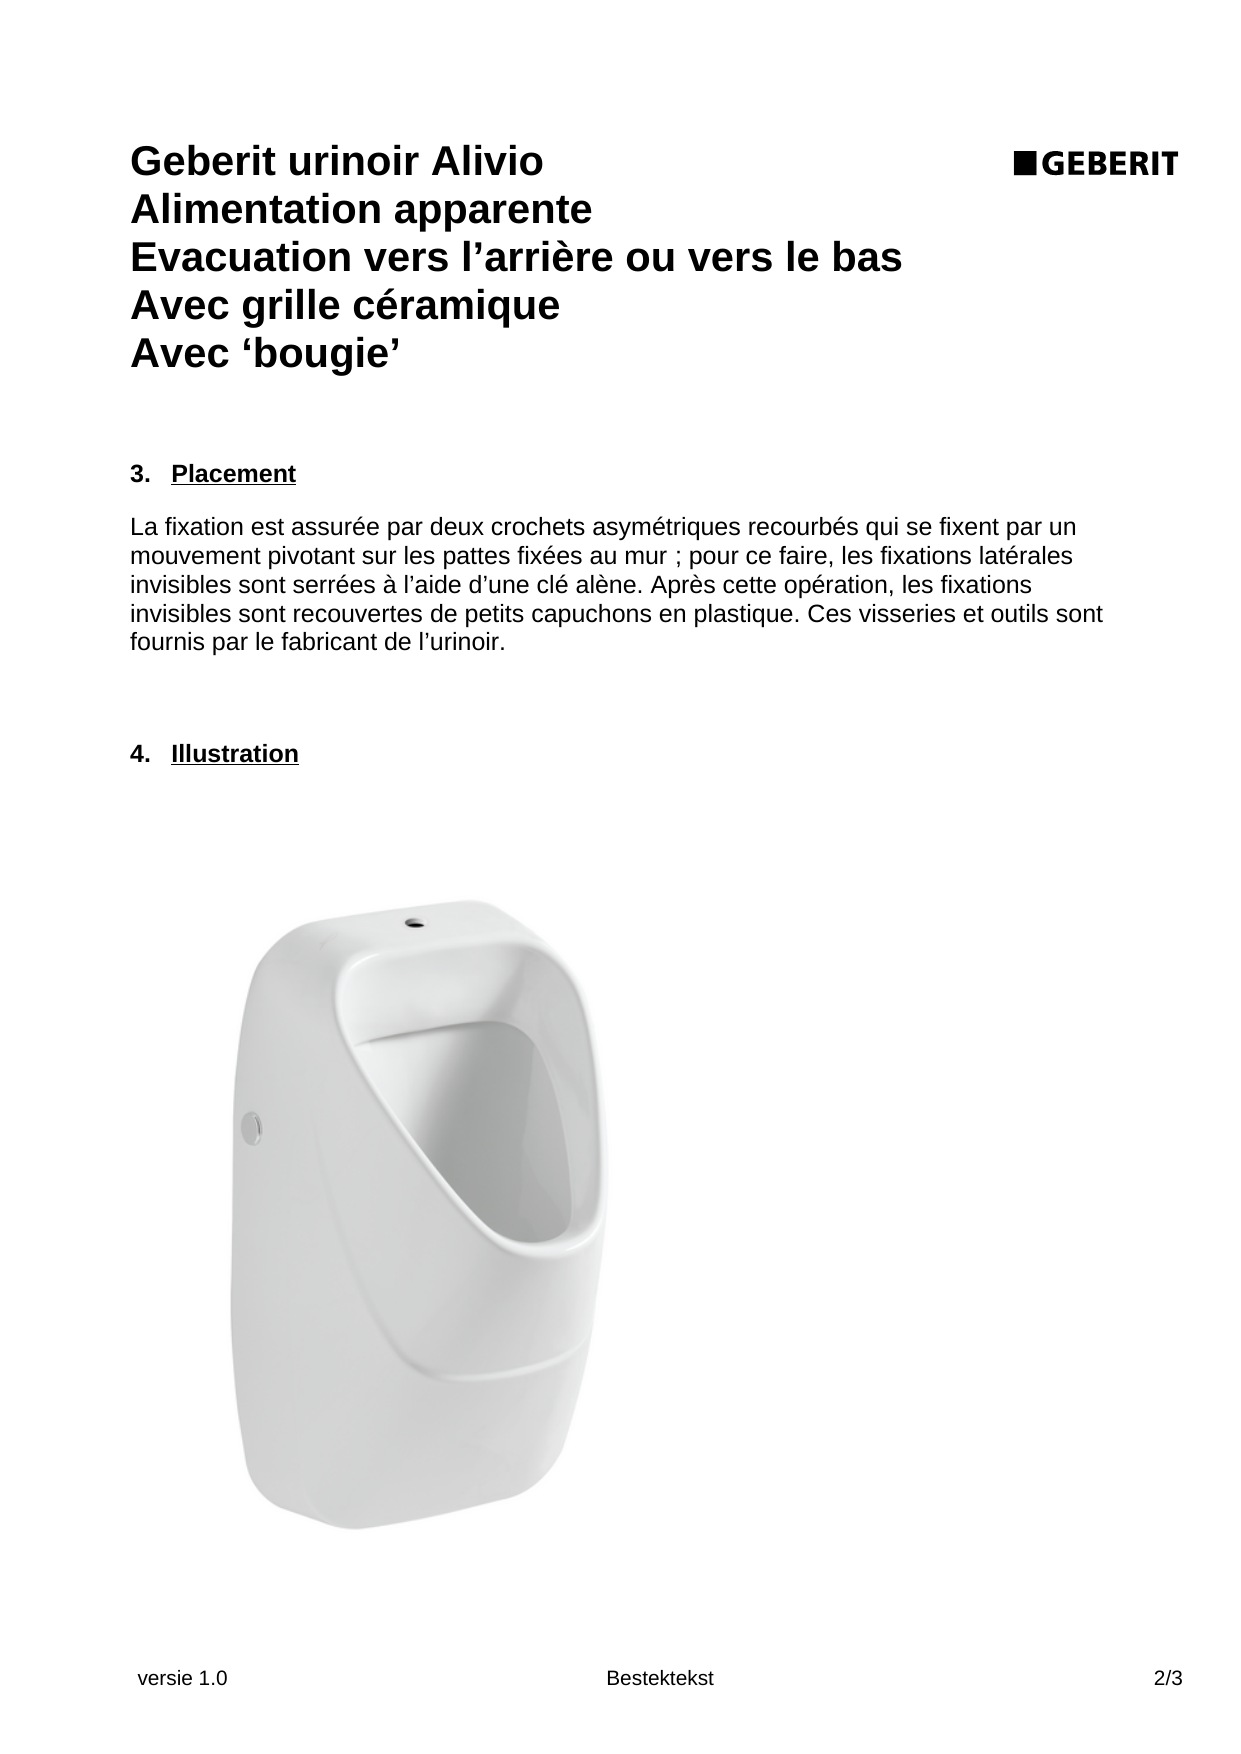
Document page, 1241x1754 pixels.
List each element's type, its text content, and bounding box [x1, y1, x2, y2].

picture [1013, 150, 1179, 176]
subtitle Illustration [130, 739, 1110, 767]
text La fixation est assurée par deux crochets asymétriques recourbés qui se fixent par un mouvement pivotant sur les pattes fixées au mur ; pour ce faire, les fixations latérales invisibles sont serrées à l’aide d’une clé alène. Après cette opération, les fixations invisibles sont recouvertes de petits capuchons en plastique. Ces visseries et outils sont fournis par le fabricant de l’urinoir. [130, 512, 1110, 656]
picture [129, 821, 685, 1559]
subtitle Placement [130, 459, 1110, 487]
